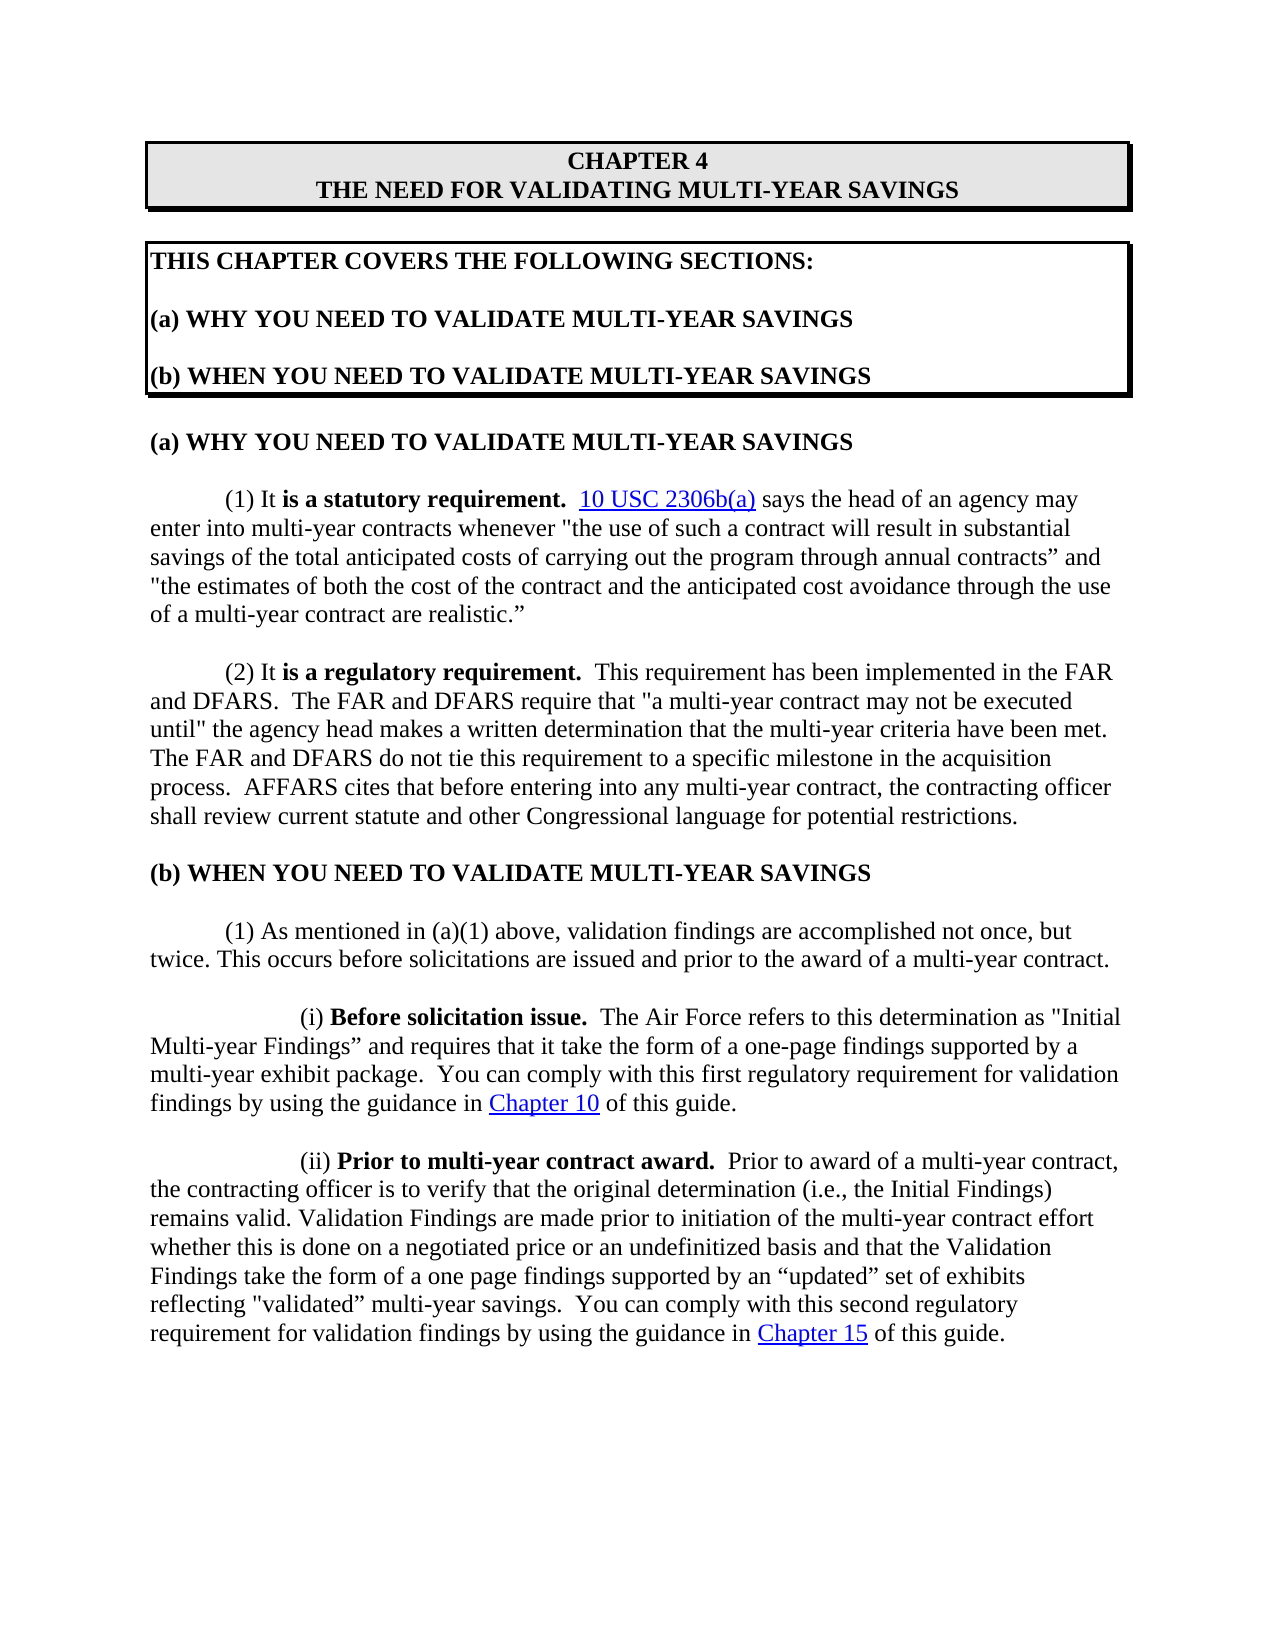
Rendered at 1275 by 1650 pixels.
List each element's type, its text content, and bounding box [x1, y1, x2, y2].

list THE NEED FOR VALIDATING MULTI-YEAR SAVINGS [148, 170, 1127, 206]
list (1) It is a statutory requirement. 10 USC 2306b(a) says the head of an agency may enter into multi-year contracts whenever "the use of such a contract will result in substantial savings of the total anticipated costs of carrying out the program through annual contracts” and "the estimates of both the cost of the contract and the anticipated cost avoidance through the use of a multi-year contract are realistic.” [150, 484, 1125, 628]
text (i) Before solicitation issue. The Air Force refers to this determination as "Initial Multi-year Findings” and requires that it take the form of a one-page findings supported by a multi-year exhibit package. You can comply with this first regulatory requirement for validation findings by using the guidance in Chapter 10 of this guide. [150, 1002, 1125, 1117]
list (b) WHEN YOU NEED TO VALIDATE MULTI-YEAR SAVINGS [150, 858, 1125, 887]
list (a) WHY YOU NEED TO VALIDATE MULTI-YEAR SAVINGS [150, 304, 1125, 332]
list (2) It is a regulatory requirement. This requirement has been implemented in the FAR and DFARS. The FAR and DFARS require that "a multi-year contract may not be executed until" the agency head makes a written determination that the multi-year criteria have been met. The FAR and DFARS do not tie this requirement to a specific milestone in the acquisition process. AFFARS cites that before entering into any multi-year contract, the contracting officer shall review current statute and other Congressional language for potential restrictions. [150, 657, 1125, 829]
text (ii) Prior to multi-year contract award. Prior to award of a multi-year contract, the contracting officer is to verify that the original determination (i.e., the Initial Findings) remains valid. Validation Findings are made prior to initiation of the multi-year contract effort whether this is done on a negotiated price or an undefinitized basis and that the Validation Findings take the form of a one page findings supported by an “updated” set of exhibits reflecting "validated” multi-year savings. You can comply with this second regulatory requirement for validation findings by using the guidance in Chapter 15 of this guide. [150, 1146, 1125, 1347]
list THIS CHAPTER COVERS THE FOLLOWING SECTIONS: [148, 244, 1127, 275]
list (b) WHEN YOU NEED TO VALIDATE MULTI-YEAR SAVINGS [148, 356, 1127, 392]
list CHAPTER 4 [148, 144, 1127, 170]
list (a) WHY YOU NEED TO VALIDATE MULTI-YEAR SAVINGS [150, 427, 1125, 456]
list (1) As mentioned in (a)(1) above, validation findings are accomplished not once, but twice. This occurs before solicitations are issued and prior to the award of a multi-year contract. [150, 916, 1125, 973]
